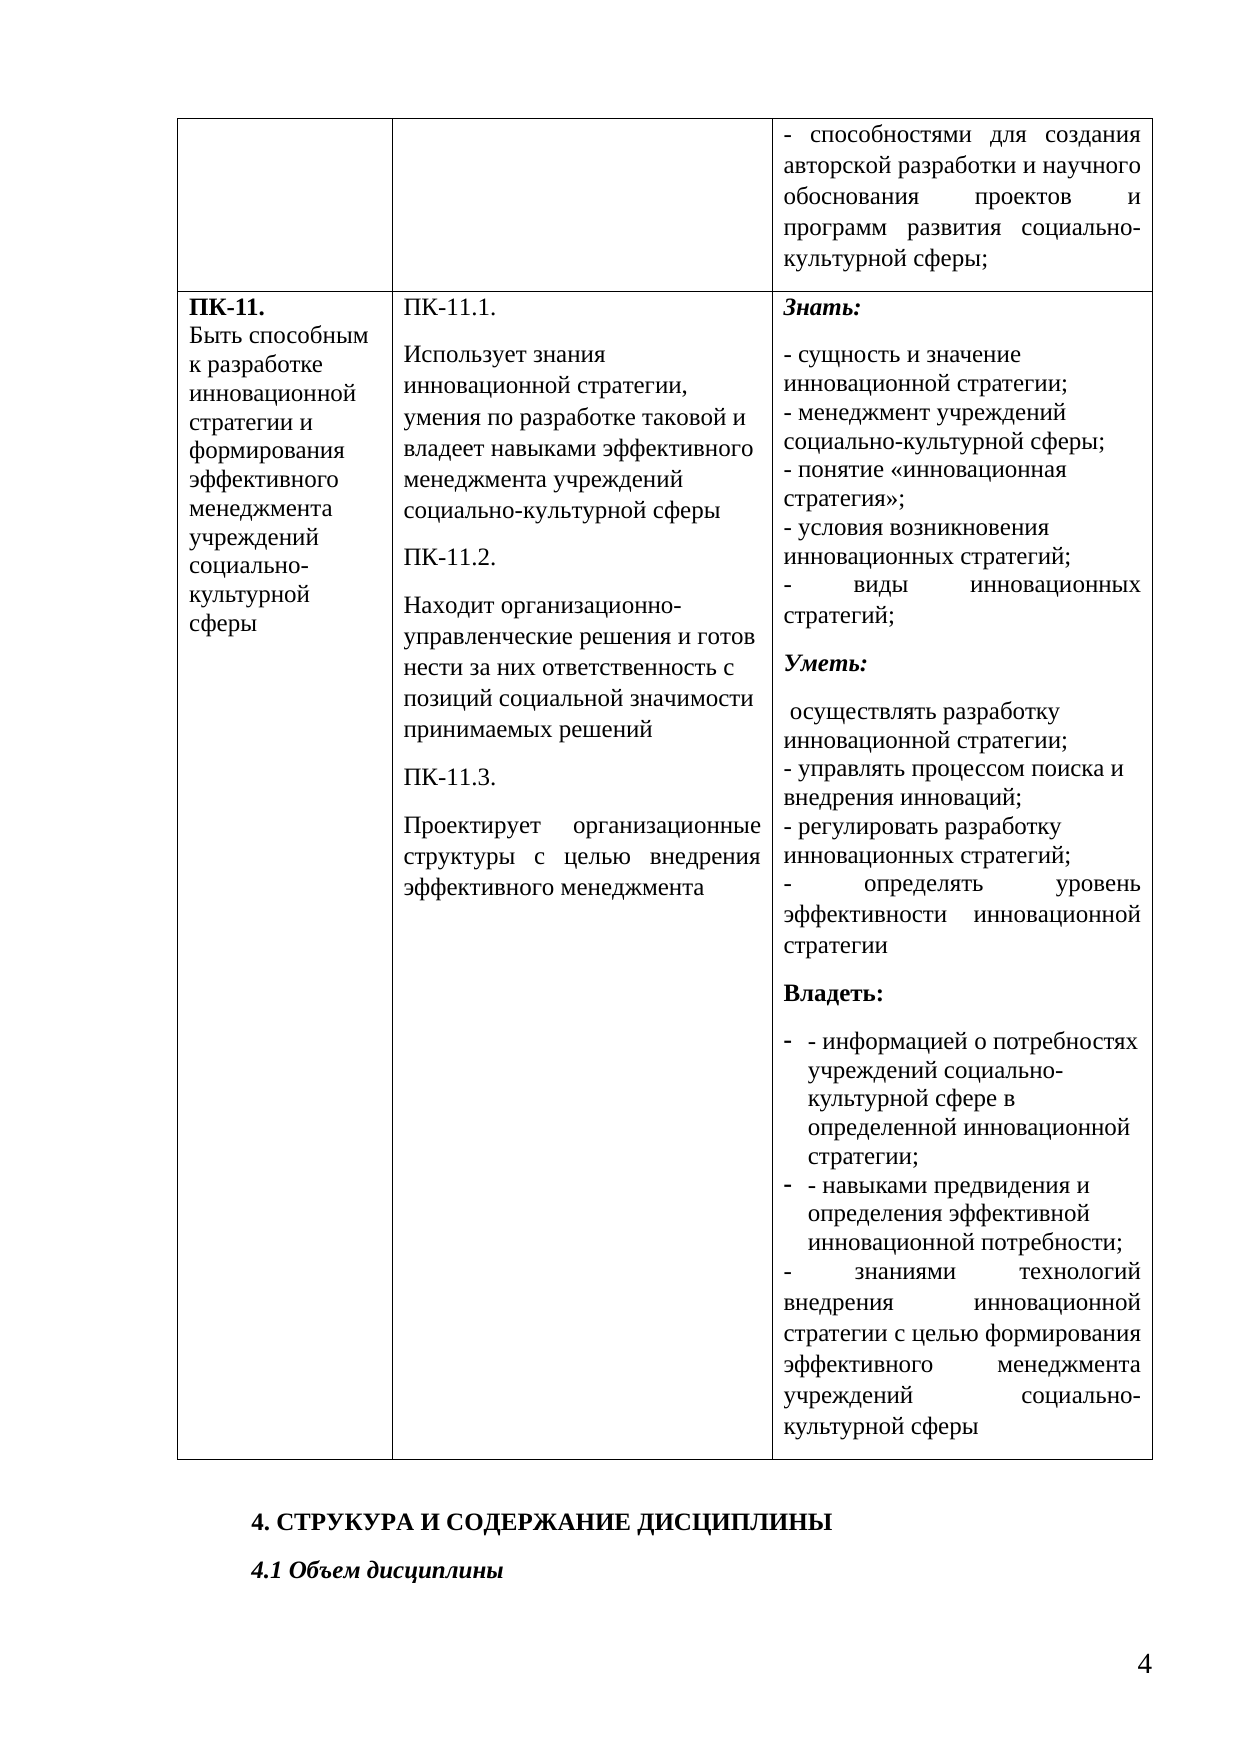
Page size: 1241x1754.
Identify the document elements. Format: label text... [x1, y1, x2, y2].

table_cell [393, 119, 772, 291]
text 4. СТРУКУРА И СОДЕРЖАНИЕ ДИСЦИПЛИНЫ [177, 1507, 1152, 1536]
table_cell Знать: - сущность и значение инновационной стратегии; - менеджмент учреждений социально-культурной сферы; - понятие «инновационная стратегия»; - условия возникновения инновационных стратегий; - виды инновационных стратегий; Уметь: ­ осуществлять разработку инновационной стратегии; - управлять процессом поиска и внедрения инноваций; - регулировать разработку инновационных стратегий; - определять уровень эффективности инновационной стратегии Владеть: - информацией о потребностях учреждений социально-культурной сфере в определенной инновационной стратегии; - навыками предвидения и определения эффективной инновационной потребности; - знаниями технологий внедрения инновационной стратегии с целью формирования эффективного менеджмента учреждений социально-культурной сферы [773, 292, 1152, 1459]
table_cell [178, 119, 392, 291]
text 4.1 Объем дисциплины [177, 1555, 1152, 1584]
table_cell ПК-11. Быть способным к разработке инновационной стратегии и формирования эффективного менеджмента учреждений социально-культурной сферы [178, 292, 392, 1459]
table_cell ПК-11.1. Использует знания инновационной стратегии, умения по разработке таковой и владеет навыками эффективного менеджмента учреждений социально-культурной сферы ПК-11.2. Находит организационно-управленческие решения и готов нести за них ответственность с позиций социальной значимости принимаемых решений ПК-11.3. Проектирует организационные структуры с целью внедрения эффективного менеджмента [393, 292, 772, 1459]
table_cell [773, 119, 1152, 291]
